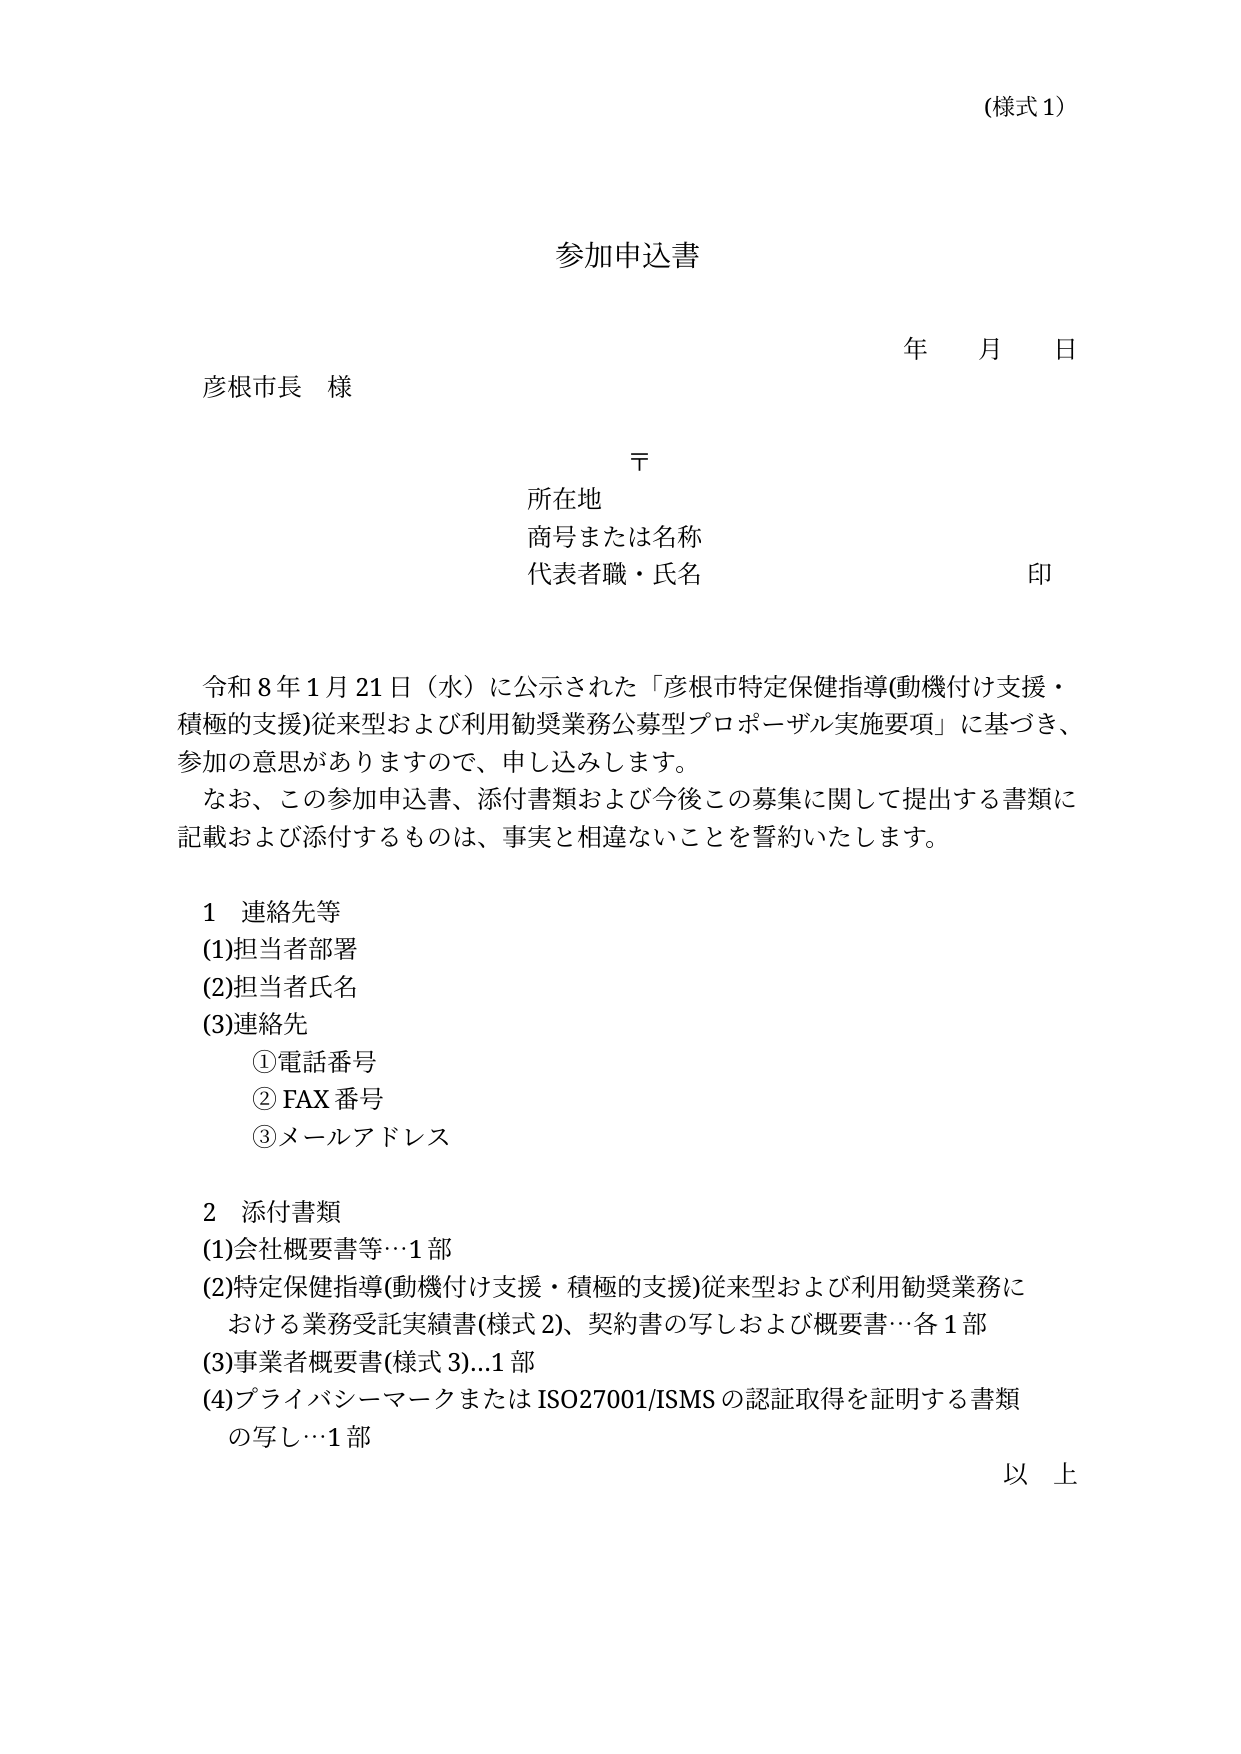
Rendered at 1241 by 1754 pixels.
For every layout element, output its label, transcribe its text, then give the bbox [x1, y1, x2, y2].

text (1)会社概要書等…1部 [177, 1229, 1078, 1267]
text 代表者職・氏名 印 [440, 554, 1078, 592]
text ②FAX番号 [177, 1079, 1078, 1117]
text (3)事業者概要書(様式3)…1部 [177, 1342, 1078, 1379]
text ①電話番号 [177, 1042, 1078, 1079]
text の写し…1部 [177, 1417, 1078, 1454]
text 〒 [177, 442, 1078, 479]
text (4)プライバシーマークまたはISO27001/ISMSの認証取得を証明する書類 [177, 1379, 1078, 1417]
text ③メールアドレス [177, 1117, 1078, 1154]
text 1 連絡先等 [177, 892, 1078, 929]
text 年 月 日 [177, 329, 1078, 367]
text (2)担当者氏名 [177, 967, 1078, 1004]
text 2 添付書類 [177, 1192, 1078, 1229]
text なお、この参加申込書、添付書類および今後この募集に関して提出する書類に記載および添付するものは、事実と相違ないことを誓約いたします。 [177, 779, 1078, 854]
text (1)担当者部署 [177, 929, 1078, 967]
text 参加申込書 [177, 217, 1078, 292]
text 所在地 [440, 479, 1078, 517]
text 令和8年1月21日（水）に公示された「彦根市特定保健指導(動機付け支援・積極的支援)従来型および利用勧奨業務公募型プロポーザル実施要項」に基づき、参加の意思がありますので、申し込みします。 [177, 667, 1078, 779]
text 以 上 [177, 1454, 1078, 1492]
text (2)特定保健指導(動機付け支援・積極的支援)従来型および利用勧奨業務に [177, 1267, 1078, 1304]
text おける業務受託実績書(様式2)、契約書の写しおよび概要書…各1部 [177, 1304, 1078, 1342]
text (3)連絡先 [177, 1004, 1078, 1042]
text 彦根市長 様 [177, 367, 1078, 404]
text 商号または名称 [440, 517, 1078, 554]
